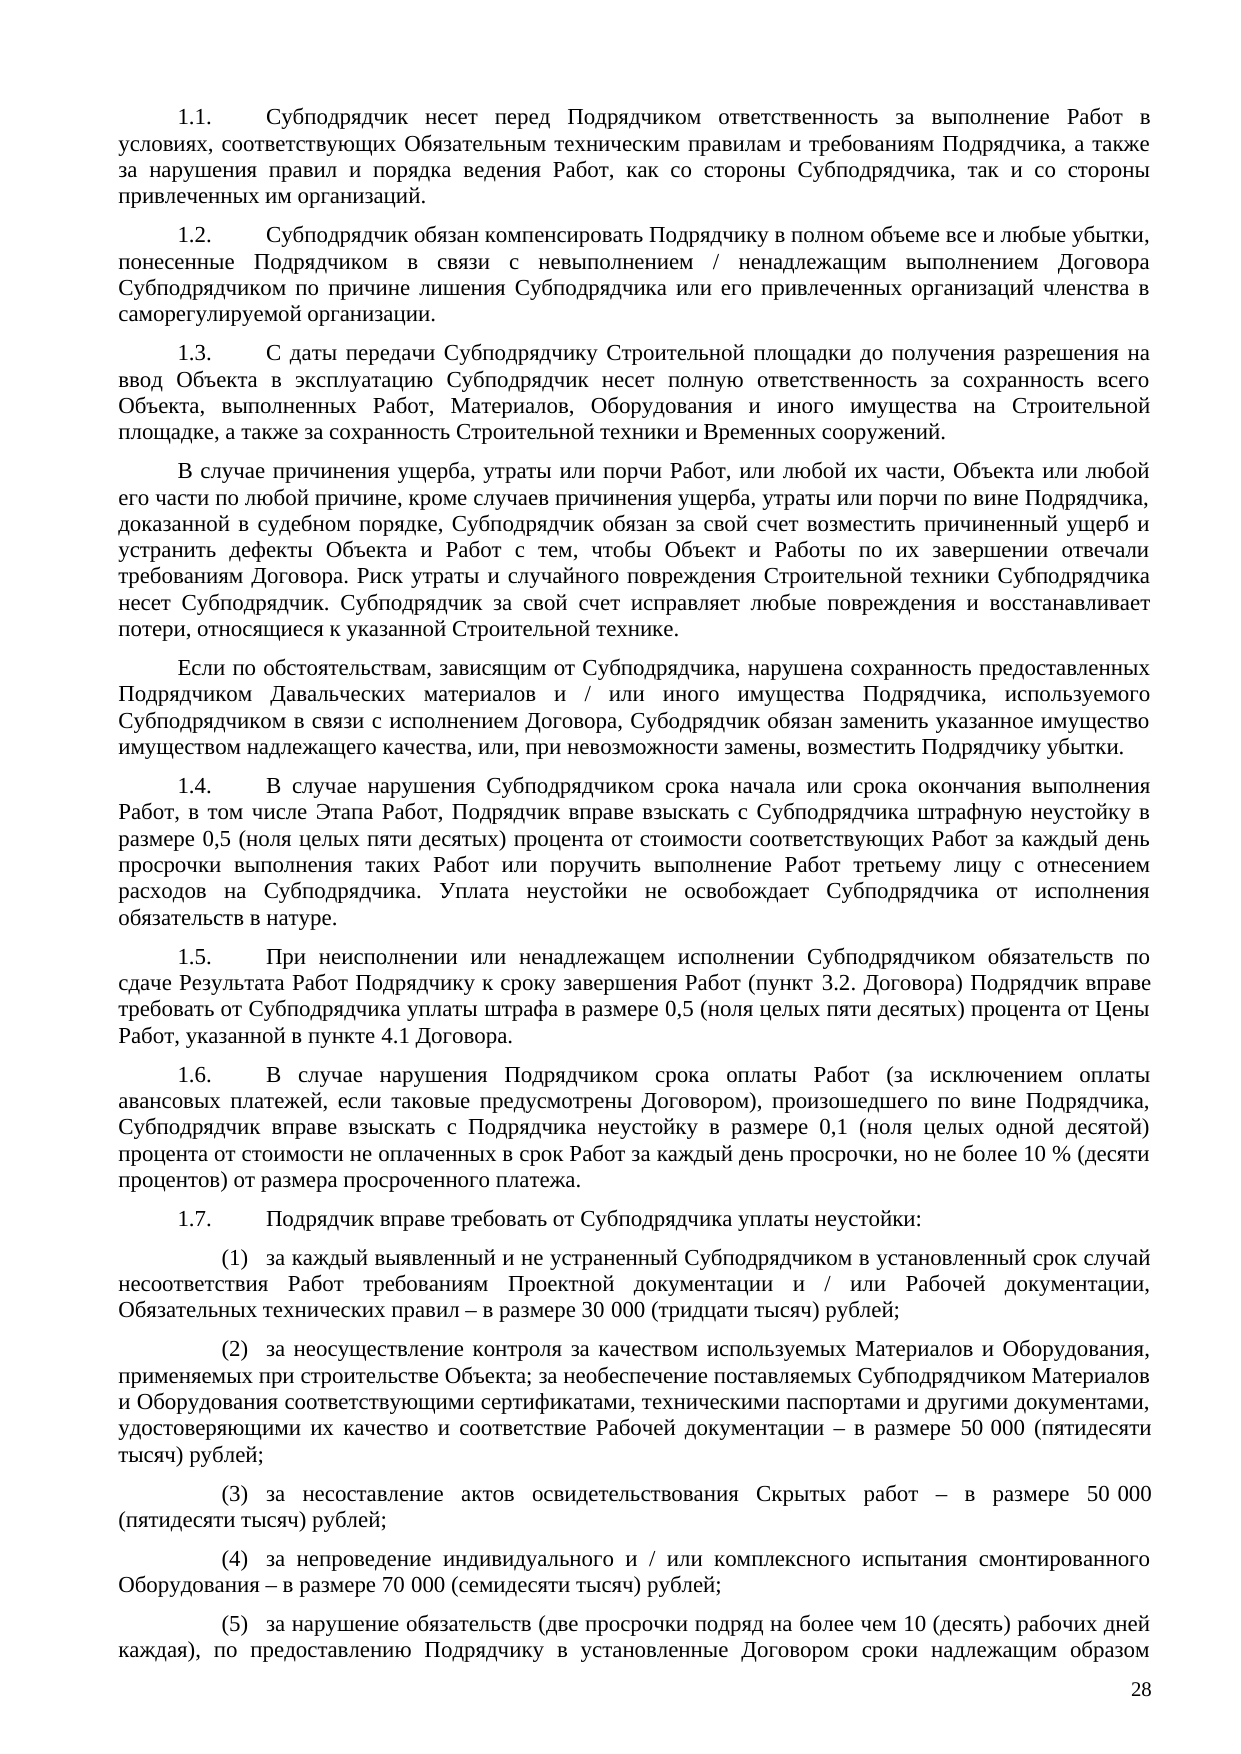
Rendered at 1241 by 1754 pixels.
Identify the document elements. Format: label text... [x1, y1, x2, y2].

list В случае причинения ущерба, утраты или порчи Работ, или любой их части, Объекта или любой его части по любой причине, кроме случаев причинения ущерба, утраты или порчи по вине Подрядчика, доказанной в судебном порядке, Субподрядчик обязан за свой счет возместить причиненный ущерб и устранить дефекты Объекта и Работ с тем, чтобы Объект и Работы по их завершении отвечали требованиям Договора. Риск утраты и случайного повреждения Строительной техники Субподрядчика несет Субподрядчик. Субподрядчик за свой счет исправляет любые повреждения и восстанавливает потери, относящиеся к указанной Строительной технике. [118, 457, 1152, 642]
text В случае нарушения Подрядчиком срока оплаты Работ (за исключением оплаты авансовых платежей, если таковые предусмотрены Договором), произошедшего по вине Подрядчика, Субподрядчик вправе взыскать с Подрядчика неустойку в размере 0,1 (ноля целых одной десятой) процента от стоимости не оплаченных в срок Работ за каждый день просрочки, но не более 10 % (десяти процентов) от размера просроченного платежа. [118, 1061, 1152, 1192]
text за неосуществление контроля за качеством используемых Материалов и Оборудования, применяемых при строительстве Объекта; за необеспечение поставляемых Субподрядчиком Материалов и Оборудования соответствующими сертификатами, техническими паспортами и другими документами, удостоверяющими их качество и соответствие Рабочей документации – в размере 50 000 (пятидесяти тысяч) рублей; [118, 1335, 1152, 1467]
text Подрядчик вправе требовать от Субподрядчика уплаты неустойки: [118, 1205, 1152, 1231]
text Субподрядчик обязан компенсировать Подрядчику в полном объеме все и любые убытки, понесенные Подрядчиком в связи с невыполнением / ненадлежащим выполнением Договора Субподрядчиком по причине лишения Субподрядчика или его привлеченных организаций членства в саморегулируемой организации. [118, 221, 1152, 327]
list Если по обстоятельствам, зависящим от Субподрядчика, нарушена сохранность предоставленных Подрядчиком Давальческих материалов и / или иного имущества Подрядчика, используемого Субподрядчиком в связи с исполнением Договора, Субодрядчик обязан заменить указанное имущество имуществом надлежащего качества, или, при невозможности замены, возместить Подрядчику убытки. [118, 654, 1152, 759]
text за каждый выявленный и не устраненный Субподрядчиком в установленный срок случай несоответствия Работ требованиям Проектной документации и / или Рабочей документации, Обязательных технических правил – в размере 30 000 (тридцати тысяч) рублей; [118, 1244, 1152, 1323]
text С даты передачи Субподрядчику Строительной площадки до получения разрешения на ввод Объекта в эксплуатацию Субподрядчик несет полную ответственность за сохранность всего Объекта, выполненных Работ, Материалов, Оборудования и иного имущества на Строительной площадке, а также за сохранность Строительной техники и Временных сооружений. [118, 339, 1152, 445]
text Субподрядчик несет перед Подрядчиком ответственность за выполнение Работ в условиях, соответствующих Обязательным техническим правилам и требованиям Подрядчика, а также за нарушения правил и порядка ведения Работ, как со стороны Субподрядчика, так и со стороны привлеченных им организаций. [118, 103, 1152, 209]
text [118, 1610, 1152, 1663]
text за непроведение индивидуального и / или комплексного испытания смонтированного Оборудования – в размере 70 000 (семидесяти тысяч) рублей; [118, 1545, 1152, 1597]
text В случае нарушения Субподрядчиком срока начала или срока окончания выполнения Работ, в том числе Этапа Работ, Подрядчик вправе взыскать с Субподрядчика штрафную неустойку в размере 0,5 (ноля целых пяти десятых) процента от стоимости соответствующих Работ за каждый день просрочки выполнения таких Работ или поручить выполнение Работ третьему лицу с отнесением расходов на Субподрядчика. Уплата неустойки не освобождает Субподрядчика от исполнения обязательств в натуре. [118, 772, 1152, 930]
text за несоставление актов освидетельствования Скрытых работ – в размере 50 000 (пятидесяти тысяч) рублей; [118, 1479, 1152, 1532]
text При неисполнении или ненадлежащем исполнении Субподрядчиком обязательств по сдаче Результата Работ Подрядчику к сроку завершения Работ (пункт 3.2. Договора) Подрядчик вправе требовать от Субподрядчика уплаты штрафа в размере 0,5 (ноля целых пяти десятых) процента от Цены Работ, указанной в пункте 4.1 Договора. [118, 943, 1152, 1048]
